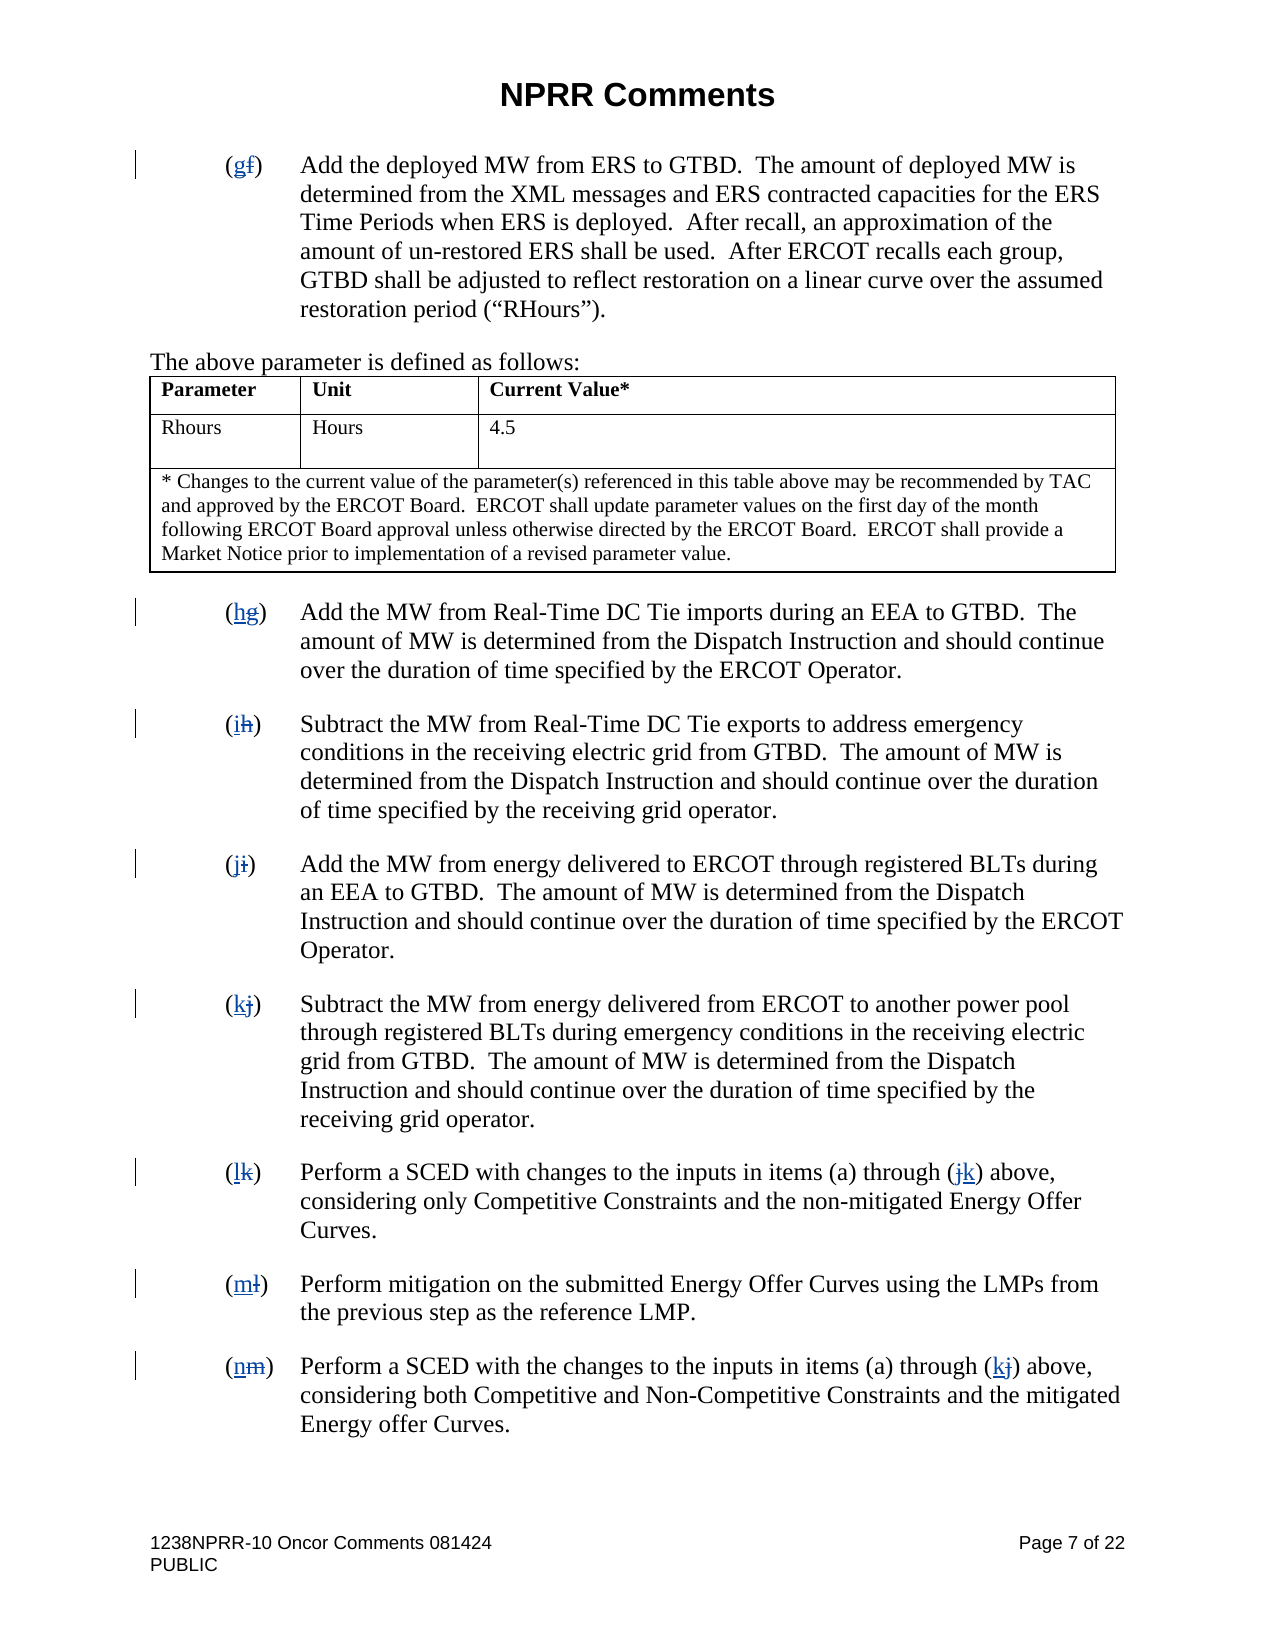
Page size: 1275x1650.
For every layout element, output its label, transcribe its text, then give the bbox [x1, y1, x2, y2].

text () Perform mitigation on the submitted Energy Offer Curves using the LMPs from the previous step as the reference LMP. [225, 1269, 1125, 1326]
table_cell Rhours [151, 415, 300, 468]
table_cell 4.5 [479, 415, 1115, 468]
text () Perform a SCED with the changes to the inputs in items (a) through () above, considering both Competitive and Non-Competitive Constraints and the mitigated Energy offer Curves. [225, 1351, 1125, 1437]
table_cell * Changes to the current value of the parameter(s) referenced in this table above may be recommended by TAC and approved by the ERCOT Board. ERCOT shall update parameter values on the first day of the month following ERCOT Board approval unless otherwise directed by the ERCOT Board. ERCOT shall provide a Market Notice prior to implementation of a revised parameter value. [151, 469, 1115, 571]
text The above parameter is defined as follows: [150, 347, 1125, 376]
text () Add the MW from Real-Time DC Tie imports during an EEA to GTBD. The amount of MW is determined from the Dispatch Instruction and should continue over the duration of time specified by the ERCOT Operator. [225, 597, 1125, 684]
text () Perform a SCED with changes to the inputs in items (a) through () above, considering only Competitive Constraints and the non-mitigated Energy Offer Curves. [225, 1157, 1125, 1244]
text () Add the MW from energy delivered to ERCOT through registered BLTs during an EEA to GTBD. The amount of MW is determined from the Dispatch Instruction and should continue over the duration of time specified by the ERCOT Operator. [225, 849, 1125, 964]
table_header Parameter [151, 377, 300, 414]
text () Subtract the MW from Real-Time DC Tie exports to address emergency conditions in the receiving electric grid from GTBD. The amount of MW is determined from the Dispatch Instruction and should continue over the duration of time specified by the receiving grid operator. [225, 709, 1125, 824]
table_cell Hours [301, 415, 478, 468]
table_header Current Value* [479, 377, 1115, 414]
text () Subtract the MW from energy delivered from ERCOT to another power pool through registered BLTs during emergency conditions in the receiving electric grid from GTBD. The amount of MW is determined from the Dispatch Instruction and should continue over the duration of time specified by the receiving grid operator. [225, 989, 1125, 1132]
text () Add the deployed MW from ERS to GTBD. The amount of deployed MW is determined from the XML messages and ERS contracted capacities for the ERS Time Periods when ERS is deployed. After recall, an approximation of the amount of un-restored ERS shall be used. After ERCOT recalls each group, GTBD shall be adjusted to reflect restoration on a linear curve over the assumed restoration period (“RHours”). [225, 150, 1125, 322]
table_header Unit [301, 377, 478, 414]
